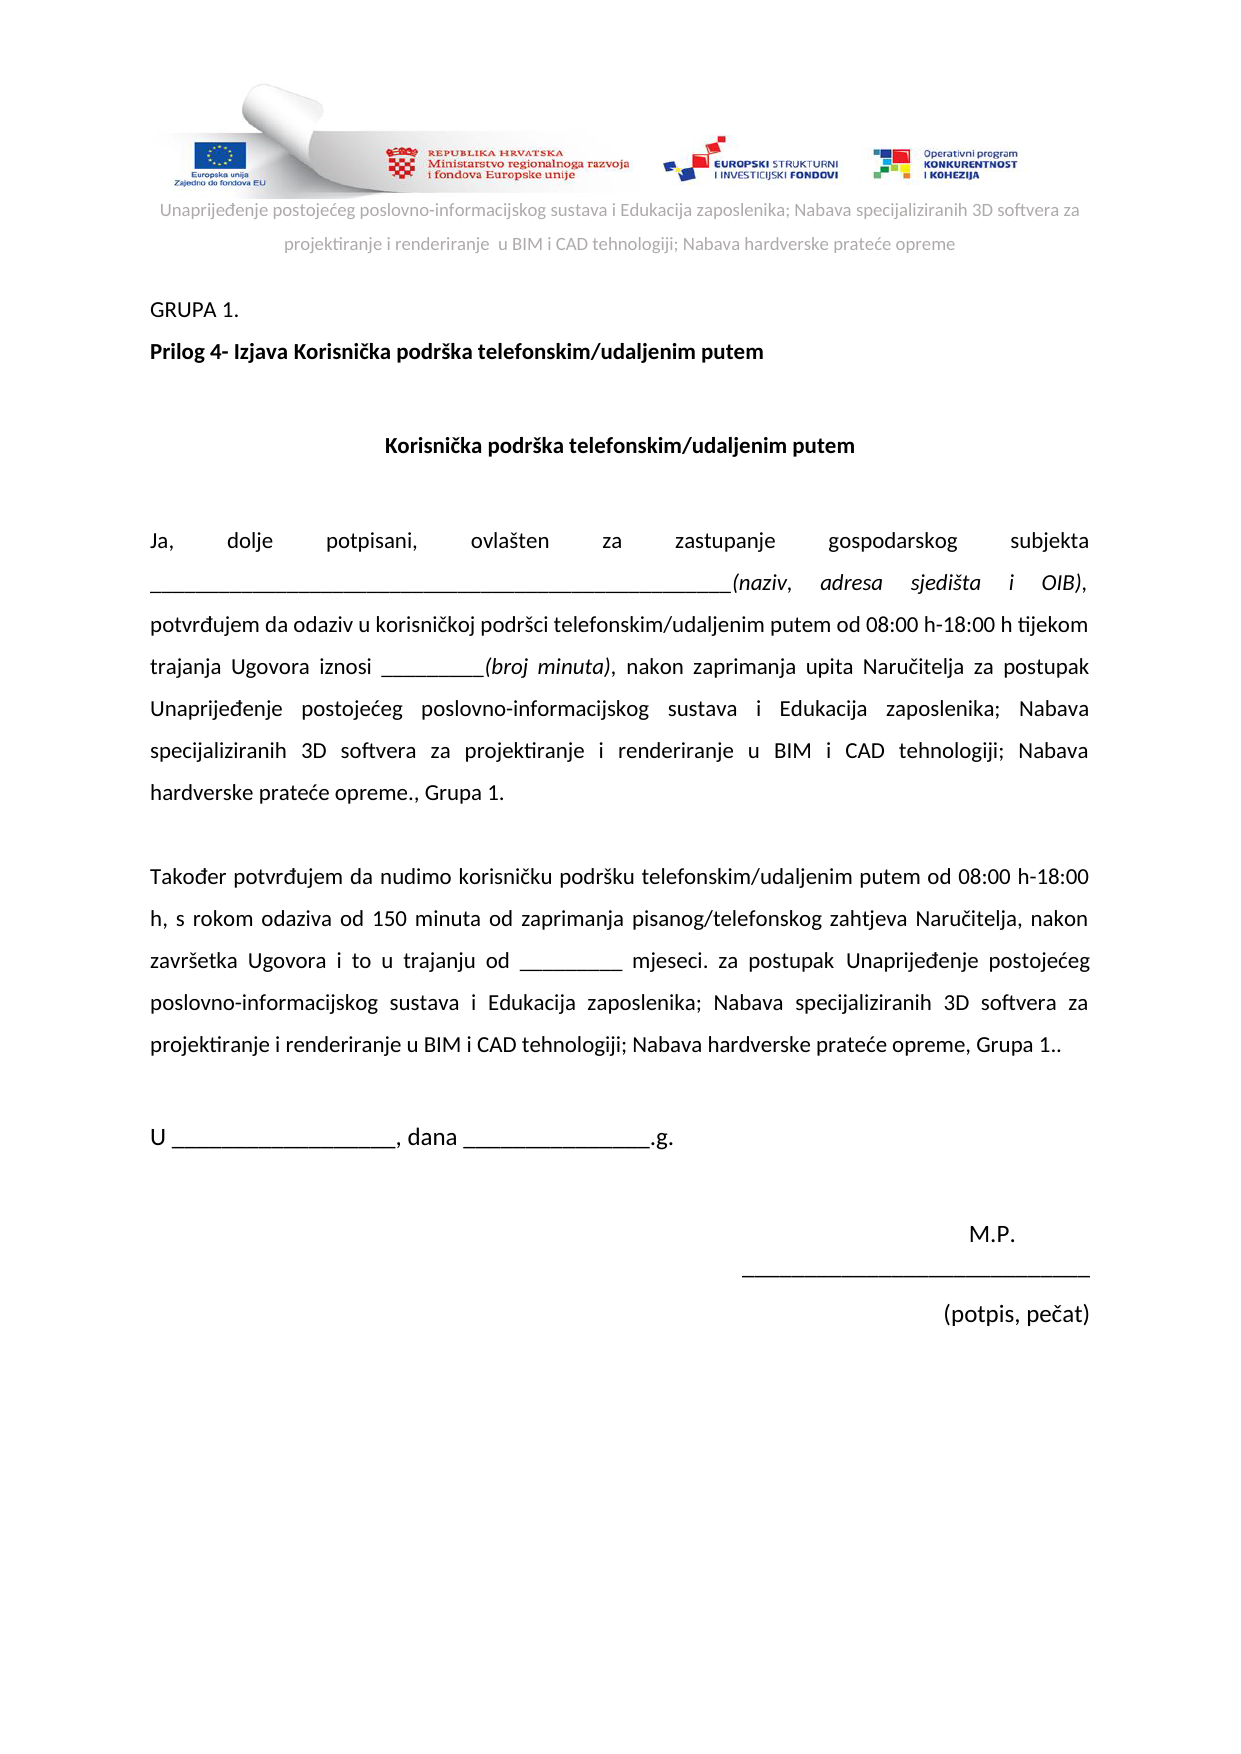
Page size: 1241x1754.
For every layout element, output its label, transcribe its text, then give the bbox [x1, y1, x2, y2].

text (potpis, pečat) [150, 1299, 1090, 1329]
text M.P. ____________________________ [150, 1218, 1090, 1281]
text Također potvrđujem da nudimo korisničku podršku telefonskim/udaljenim putem od 08:00 h-18:00 h, s rokom odaziva od 150 minuta od zaprimanja pisanog/telefonskog zahtjeva Naručitelja, nakon završetka Ugovora i to u trajanju od _________ mjeseci. za postupak Unaprijeđenje postojećeg poslovno-informacijskog sustava i Edukacija zaposlenika; Nabava specijaliziranih 3D softvera za projektiranje i renderiranje u BIM i CAD tehnologiji; Nabava hardverske prateće opreme, Grupa 1.. [150, 862, 1090, 1058]
text Korisnička podrška telefonskim/udaljenim putem [150, 432, 1090, 460]
text U __________________, dana _______________.g. [150, 1121, 1090, 1151]
text Prilog 4- Izjava Korisnička podrška telefonskim/udaljenim putem [150, 337, 1090, 365]
text GRUPA 1. [150, 295, 1090, 323]
text Ja, dolje potpisani, ovlašten za zastupanje gospodarskog subjekta ___________________________________________________(naziv, adresa sjedišta i OIB), potvrđujem da odaziv u korisničkoj podršci telefonskim/udaljenim putem od 08:00 h-18:00 h tijekom trajanja Ugovora iznosi _________(broj minuta), nakon zaprimanja upita Naručitelja za postupak Unaprijeđenje postojećeg poslovno-informacijskog sustava i Edukacija zaposlenika; Nabava specijaliziranih 3D softvera za projektiranje i renderiranje u BIM i CAD tehnologiji; Nabava hardverske prateće opreme., Grupa 1. [150, 526, 1090, 806]
